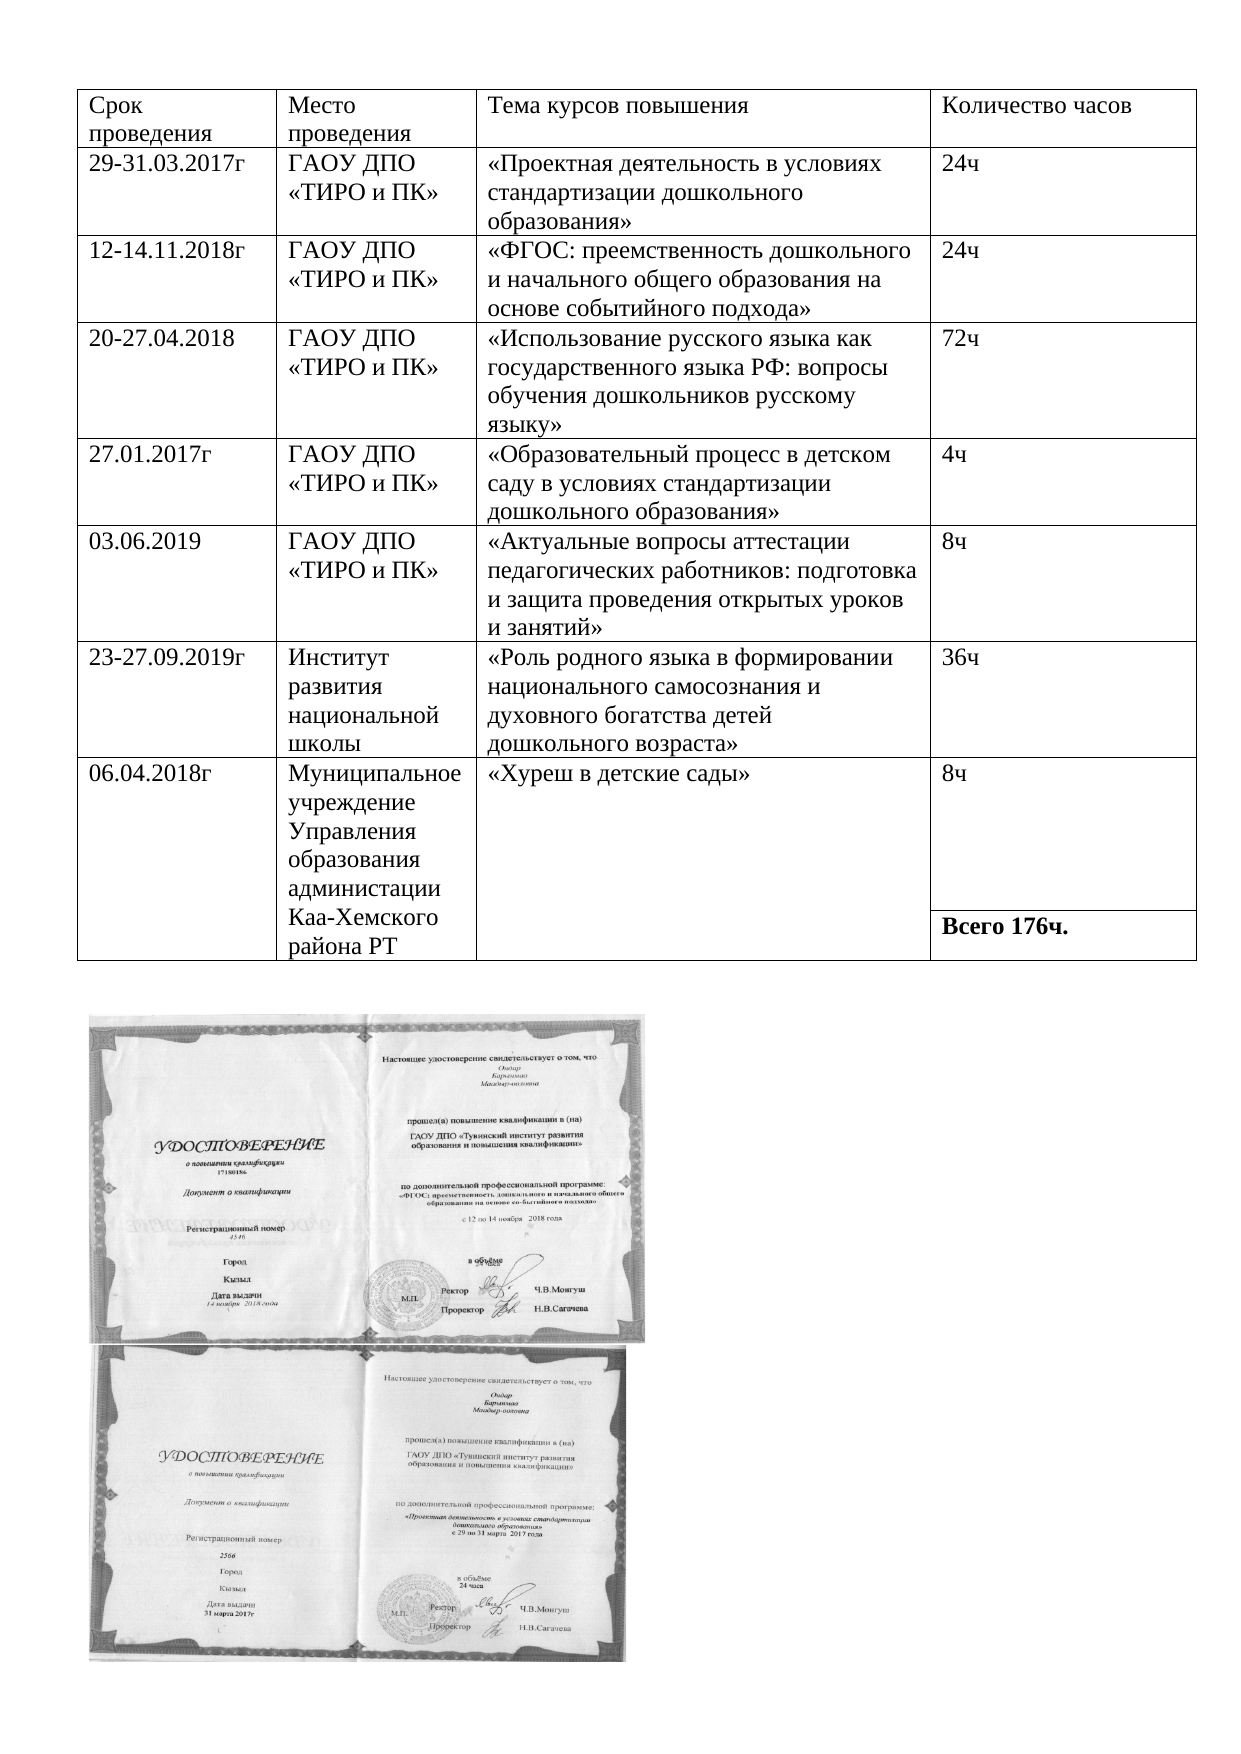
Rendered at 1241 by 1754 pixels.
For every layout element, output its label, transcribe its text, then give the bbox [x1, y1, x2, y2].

table_cell «ФГОС: преемственность дошкольного и начального общего образования на основе событийного подхода» [477, 236, 930, 322]
table_cell 8ч [931, 526, 1196, 641]
table_cell 03.06.2019 [78, 526, 276, 641]
table_cell 72ч [931, 323, 1196, 438]
table_cell Муниципальное учреждение Управления образования администации Каа-Хемского района РТ [277, 758, 476, 959]
table_cell 4ч [931, 439, 1196, 525]
table_cell 29-31.03.2017г [78, 148, 276, 234]
table_header Тема курсов повышения [477, 90, 930, 147]
table_cell Институт развития национальной школы [277, 642, 476, 757]
table_cell «Хуреш в детские сады» [477, 758, 930, 959]
table_cell «Проектная деятельность в условиях стандартизации дошкольного образования» [477, 148, 930, 234]
table_cell 24ч [931, 236, 1196, 322]
table_cell 8ч [931, 758, 1196, 910]
table_cell «Актуальные вопросы аттестации педагогических работников: подготовка и защита проведения открытых уроков и занятий» [477, 526, 930, 641]
table_cell «Использование русского языка как государственного языка РФ: вопросы обучения дошкольников русскому языку» [477, 323, 930, 438]
table_cell «Образовательный процесс в детском саду в условиях стандартизации дошкольного образования» [477, 439, 930, 525]
table_cell 27.01.2017г [78, 439, 276, 525]
table_cell 36ч [931, 642, 1196, 757]
table_cell ГАОУ ДПО «ТИРО и ПК» [277, 148, 476, 234]
table_cell ГАОУ ДПО «ТИРО и ПК» [277, 323, 476, 438]
table_cell «Роль родного языка в формировании национального самосознания и духовного богатства детей дошкольного возраста» [477, 642, 930, 757]
table_cell 06.04.2018г [78, 758, 276, 959]
table_header Срок проведения [78, 90, 276, 147]
table_header Количество часов [931, 90, 1196, 147]
table_cell 12-14.11.2018г [78, 236, 276, 322]
table_cell 24ч [931, 148, 1196, 234]
table_header Место проведения [277, 90, 476, 147]
table_cell Всего 176ч. [931, 911, 1196, 959]
table_cell 23-27.09.2019г [78, 642, 276, 757]
table_cell ГАОУ ДПО «ТИРО и ПК» [277, 439, 476, 525]
table_cell ГАОУ ДПО «ТИРО и ПК» [277, 236, 476, 322]
table_cell ГАОУ ДПО «ТИРО и ПК» [277, 526, 476, 641]
table_cell 20-27.04.2018 [78, 323, 276, 438]
picture [88, 1014, 646, 1662]
